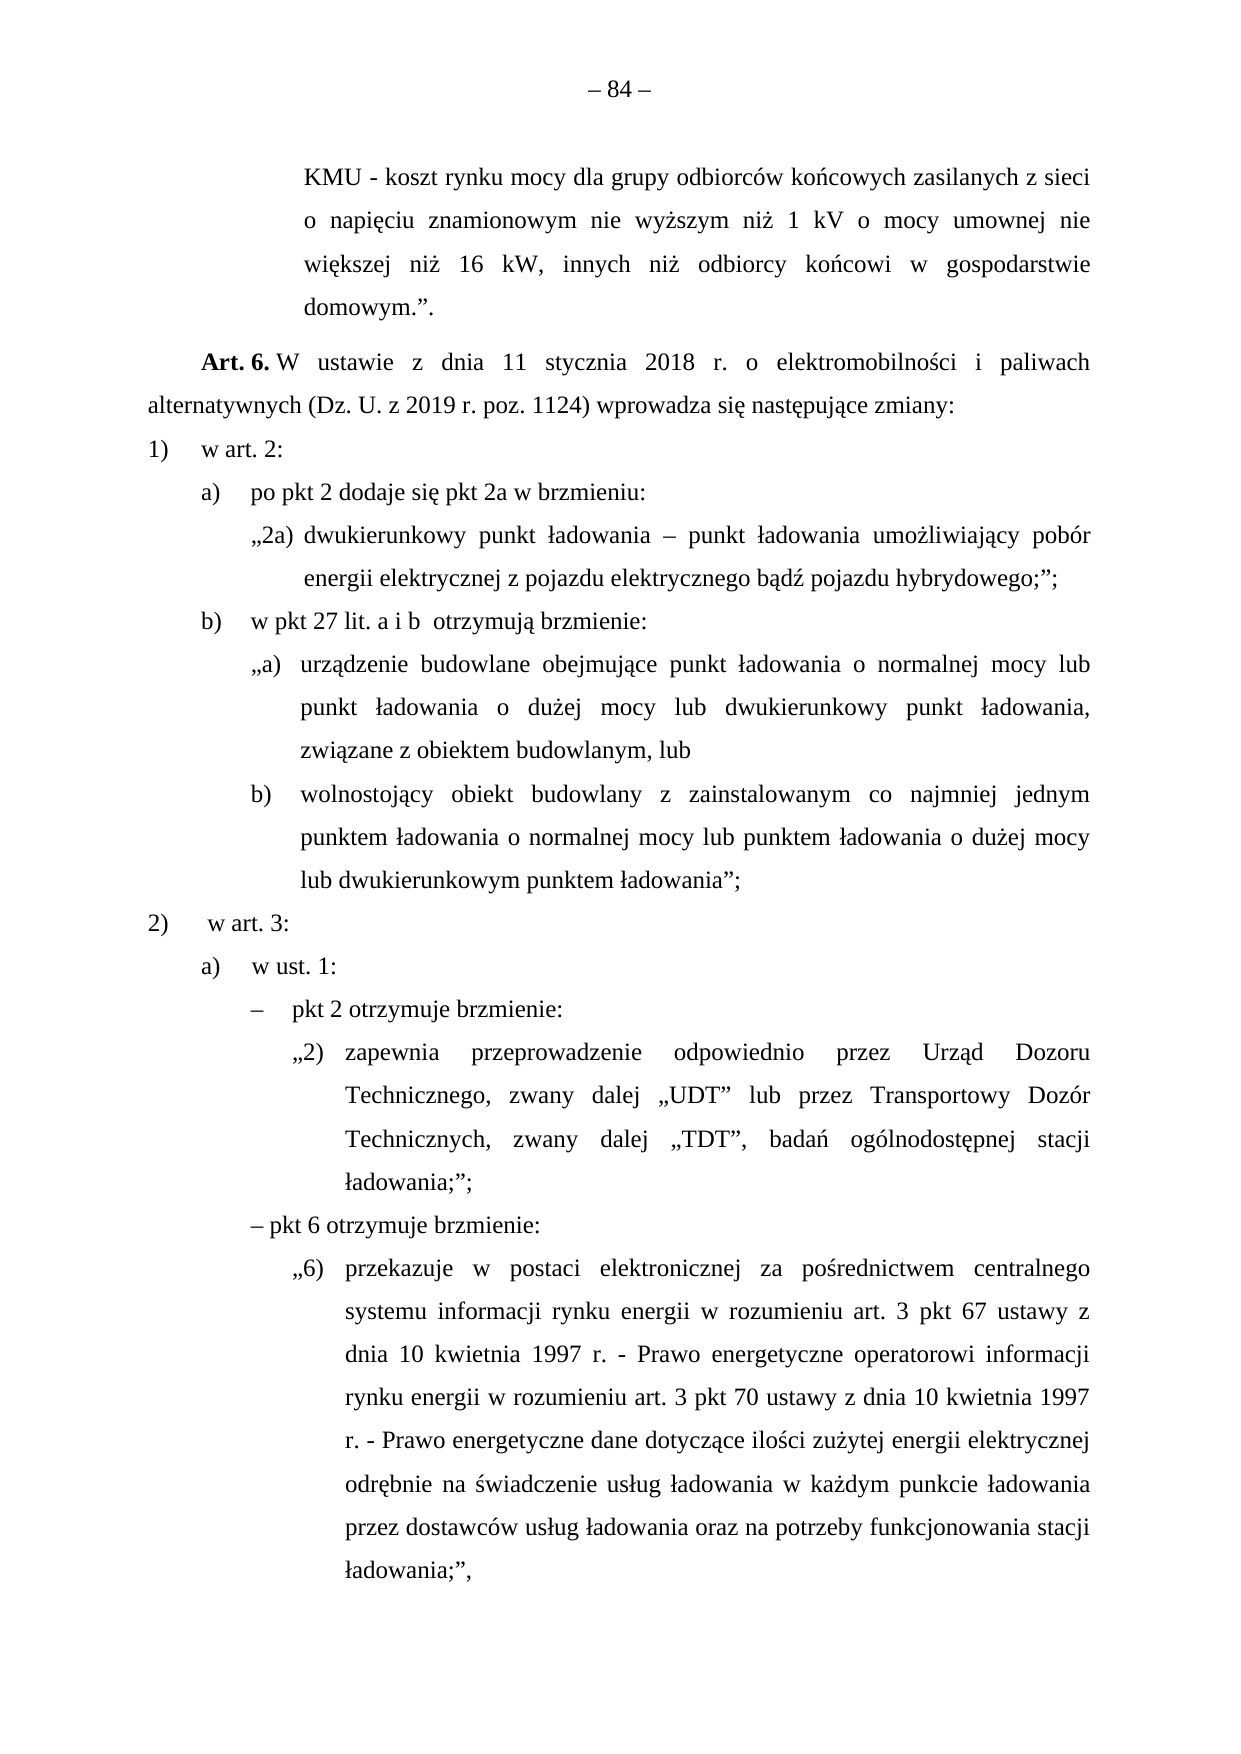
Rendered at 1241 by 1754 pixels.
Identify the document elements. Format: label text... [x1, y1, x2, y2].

text Art. 6. W ustawie z dnia 11 stycznia 2018 r. o elektromobilności i paliwach alternatywnych (Dz. U. z 2019 r. poz. 1124) wprowadza się następujące zmiany: [148, 347, 1091, 419]
text KMU - koszt rynku mocy dla grupy odbiorców końcowych zasilanych z sieci o napięciu znamionowym nie wyższym niż 1 kV o mocy umownej nie większej niż 16 kW, innych niż odbiorcy końcowi w gospodarstwie domowym.”. [304, 162, 1091, 321]
text b) w pkt 27 lit. a i b otrzymują brzmienie: [201, 606, 1091, 635]
text „a) urządzenie budowlane obejmujące punkt ładowania o normalnej mocy lub punkt ładowania o dużej mocy lub dwukierunkowy punkt ładowania, związane z obiektem budowlanym, lub [251, 649, 1091, 764]
text „2) zapewnia przeprowadzenie odpowiednio przez Urząd Dozoru Technicznego, zwany dalej „UDT” lub przez Transportowy Dozór Technicznych, zwany dalej „TDT”, badań ogólnodostępnej stacji ładowania;”; [292, 1037, 1091, 1196]
text – pkt 6 otrzymuje brzmienie: [251, 1210, 1091, 1239]
text b) wolnostojący obiekt budowlany z zainstalowanym co najmniej jednym punktem ładowania o normalnej mocy lub punktem ładowania o dużej mocy lub dwukierunkowym punktem ładowania”; [251, 779, 1091, 894]
text „6) przekazuje w postaci elektronicznej za pośrednictwem centralnego systemu informacji rynku energii w rozumieniu art. 3 pkt 67 ustawy z dnia 10 kwietnia 1997 r. - Prawo energetyczne operatorowi informacji rynku energii w rozumieniu art. 3 pkt 70 ustawy z dnia 10 kwietnia 1997 r. - Prawo energetyczne dane dotyczące ilości zużytej energii elektrycznej odrębnie na świadczenie usług ładowania w każdym punkcie ładowania przez dostawców usług ładowania oraz na potrzeby funkcjonowania stacji ładowania;”, [292, 1253, 1091, 1584]
text – pkt 2 otrzymuje brzmienie: [251, 994, 1091, 1023]
text 2) w art. 3: [148, 908, 1091, 937]
text 1) w art. 2: [148, 434, 1091, 462]
text „2a) dwukierunkowy punkt ładowania – punkt ładowania umożliwiający pobór energii elektrycznej z pojazdu elektrycznego bądź pojazdu hybrydowego;”; [251, 520, 1091, 592]
text a) w ust. 1: [201, 951, 1091, 980]
text a) po pkt 2 dodaje się pkt 2a w brzmieniu: [201, 477, 1091, 506]
